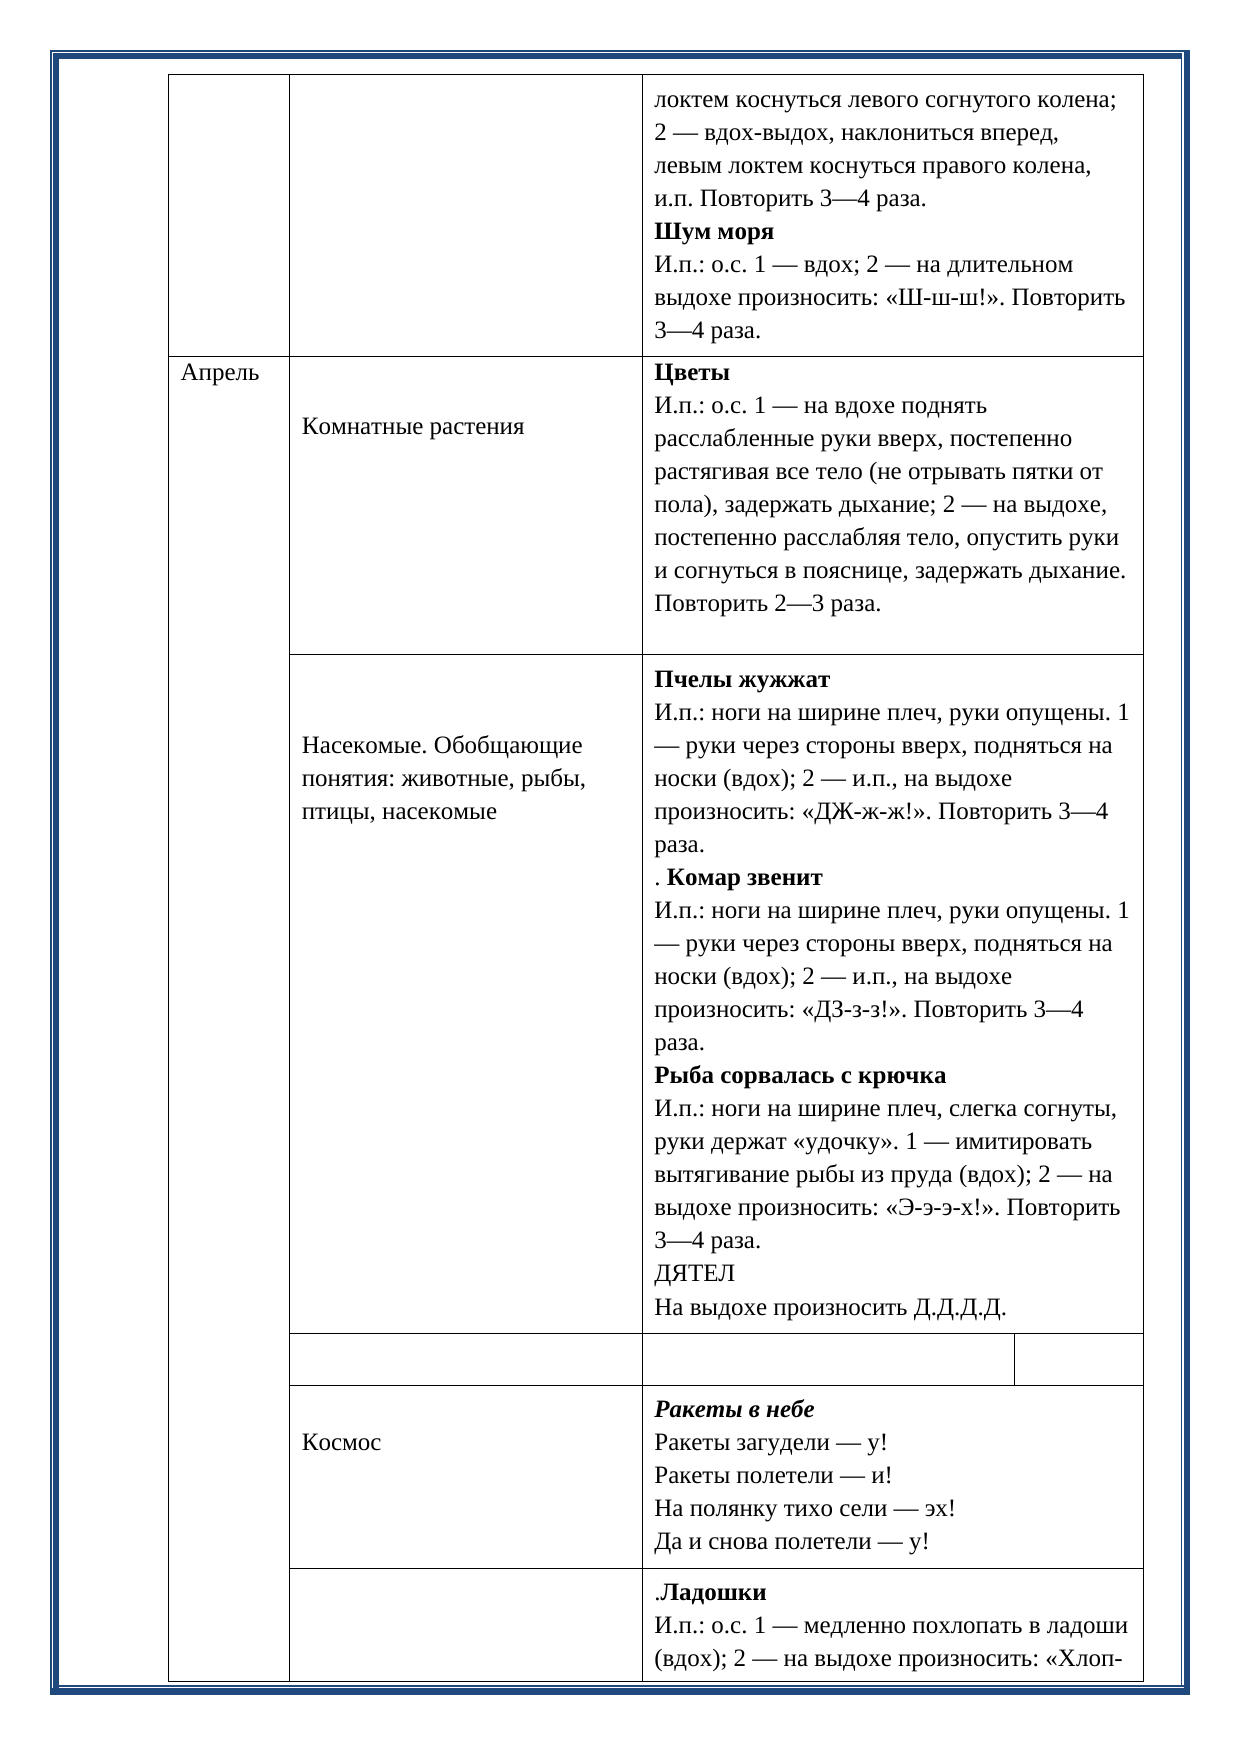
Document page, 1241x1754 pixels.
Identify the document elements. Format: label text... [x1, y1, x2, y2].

table_cell Космос [290, 1386, 642, 1568]
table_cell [290, 1569, 642, 1681]
table_cell Цветы И.п.: о.с. 1 — на вдохе поднять расслабленные руки вверх, постепенно растягивая все тело (не отрывать пятки от пола), задержать дыхание; 2 — на выдохе, постепенно расслабляя тело, опустить руки и согнуться в пояснице, задержать дыхание. Повторить 2—3 раза. [643, 357, 1143, 654]
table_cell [290, 75, 642, 356]
table_cell Пчелы жужжат И.п.: ноги на ширине плеч, руки опущены. 1 — руки через стороны вверх, подняться на носки (вдох); 2 — и.п., на выдохе произносить: «ДЖ-ж-ж!». Повторить 3—4 раза. . Комар звенит И.п.: ноги на ширине плеч, руки опущены. 1 — руки через стороны вверх, подняться на носки (вдох); 2 — и.п., на выдохе произносить: «ДЗ-з-з!». Повторить 3—4 раза. Рыба сорвалась с крючка И.п.: ноги на ширине плеч, слегка согнуты, руки держат «удочку». 1 — имитировать вытягивание рыбы из пруда (вдох); 2 — на выдохе произносить: «Э-э-э-х!». Повторить 3—4 раза. ДЯТЕЛ На выдохе произносить Д.Д.Д.Д. [643, 655, 1143, 1333]
table_cell [643, 1334, 1014, 1384]
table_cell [643, 75, 1143, 356]
table_cell Насекомые. Обобщающие понятия: животные, рыбы, птицы, насекомые [290, 655, 642, 1333]
table_cell [290, 1334, 642, 1384]
table_cell [1015, 1334, 1143, 1384]
table_cell Комнатные растения [290, 357, 642, 654]
table_cell Ракеты в небе Ракеты загудели — у! Ракеты полетели — и! На полянку тихо сели — эх! Да и снова полетели — у! [643, 1386, 1143, 1568]
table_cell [643, 1569, 1143, 1681]
table_cell Апрель [169, 357, 289, 1681]
